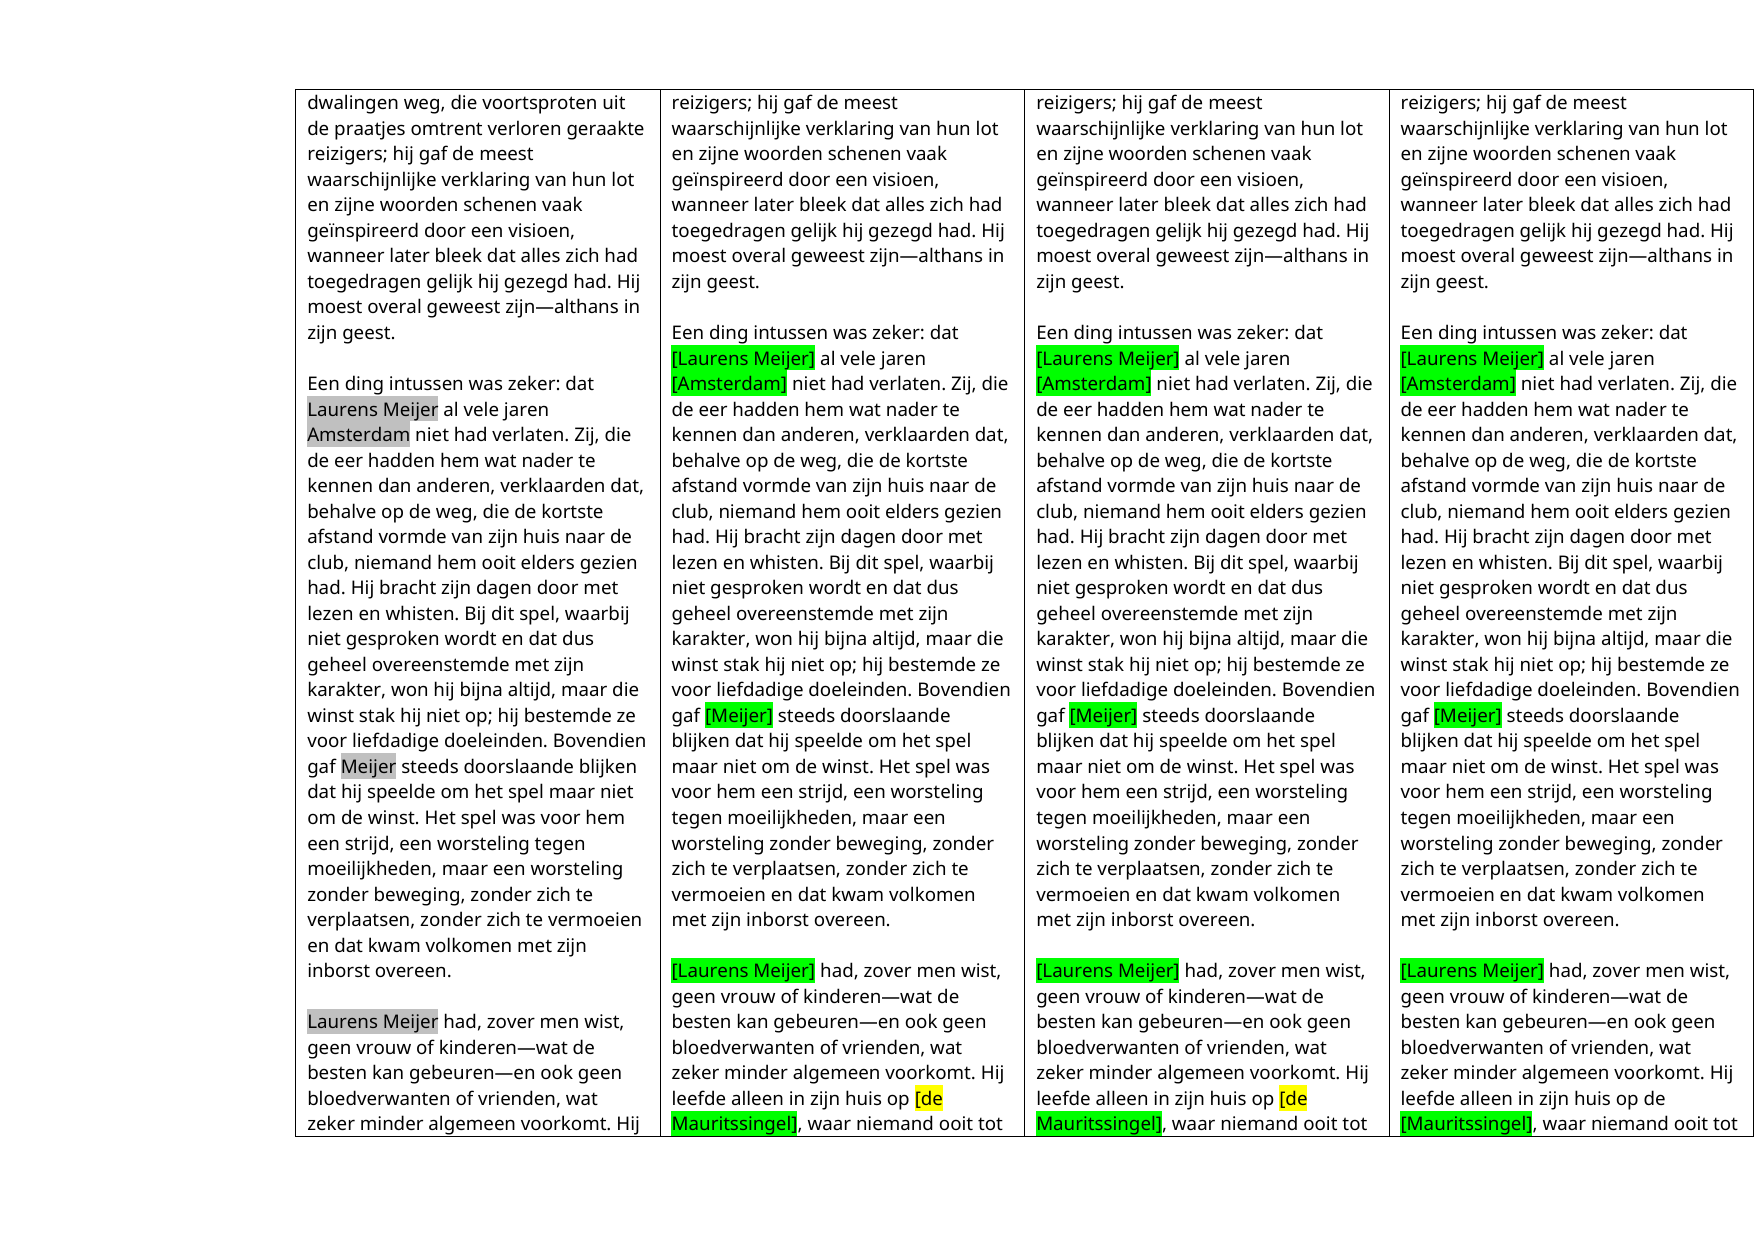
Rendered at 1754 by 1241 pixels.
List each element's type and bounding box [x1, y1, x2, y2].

table_cell [1025, 90, 1389, 1136]
table_cell [296, 90, 660, 1136]
table_cell [661, 90, 1024, 1136]
table_cell [1390, 90, 1753, 1136]
